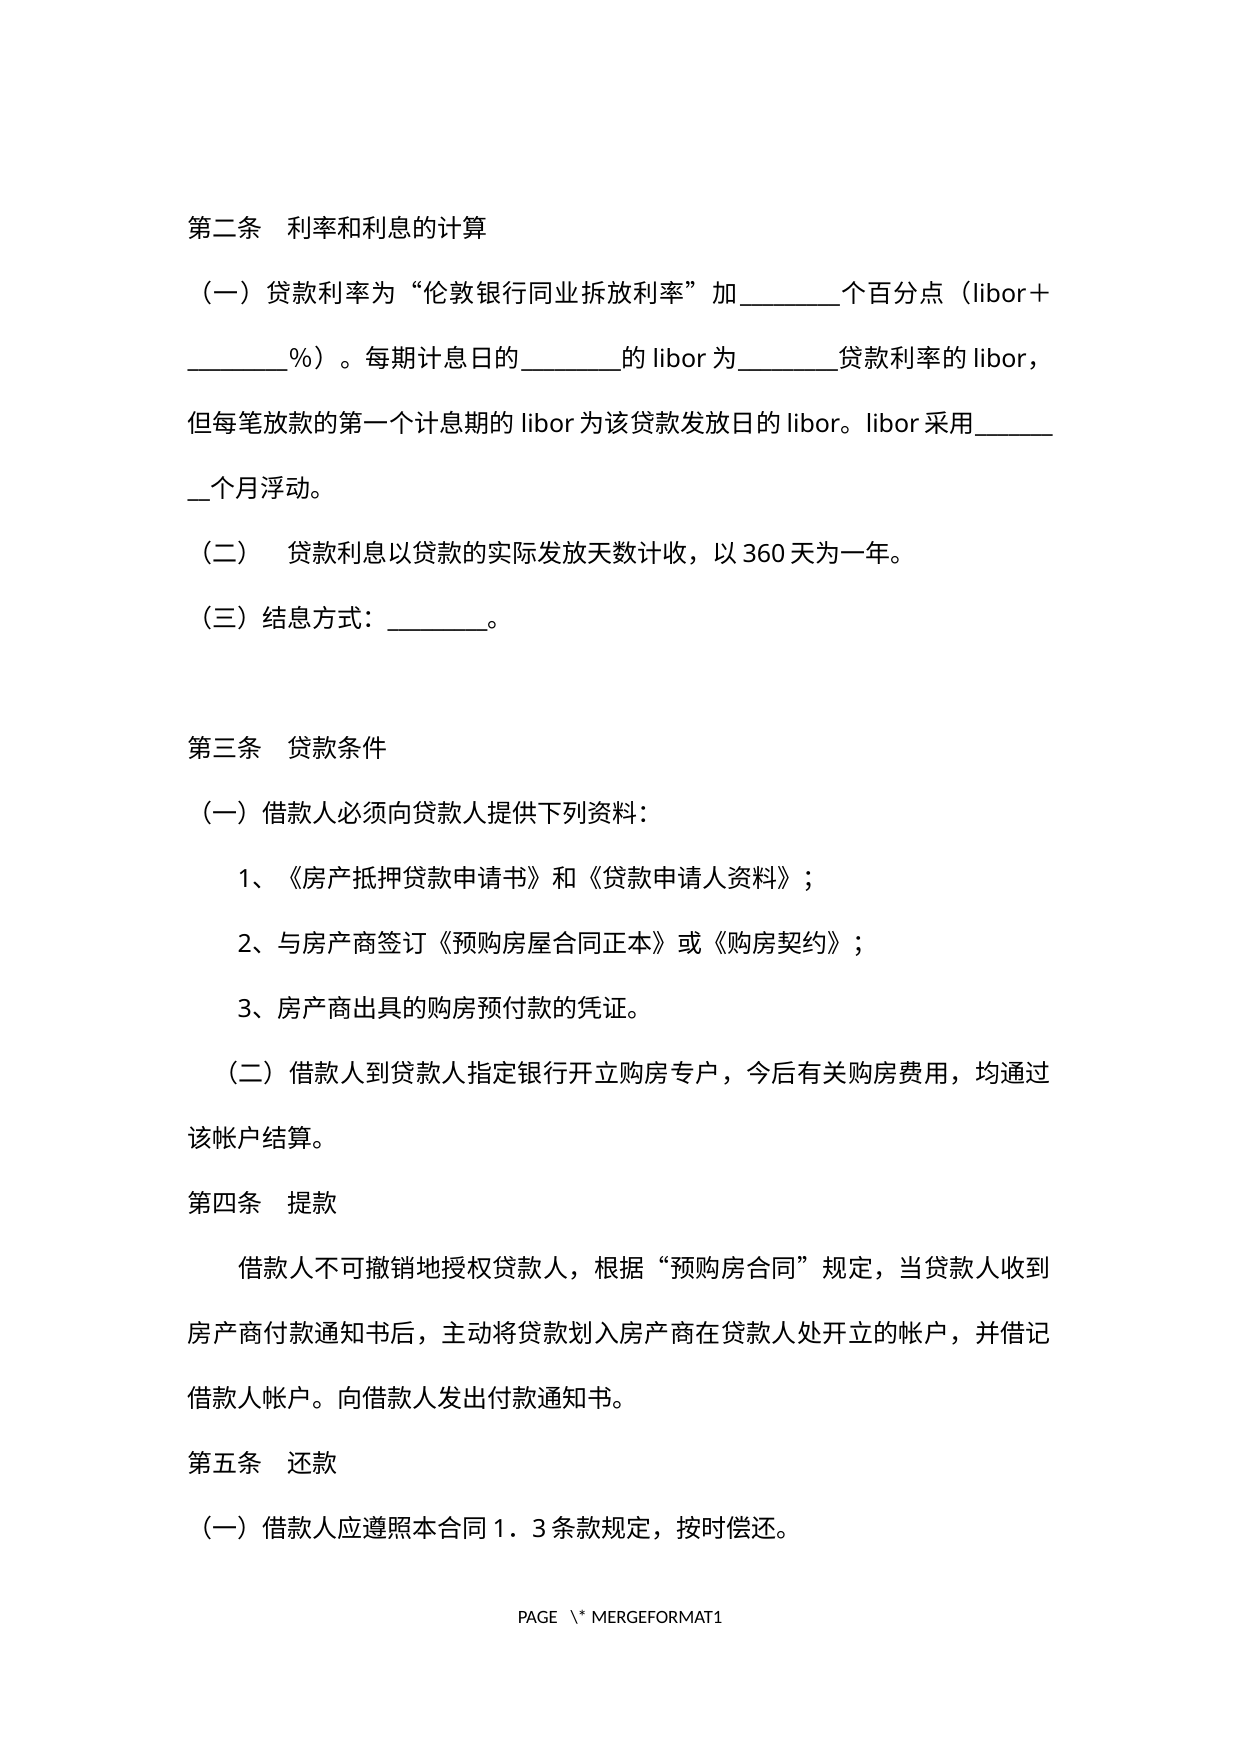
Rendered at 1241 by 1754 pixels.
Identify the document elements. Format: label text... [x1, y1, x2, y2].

text 第四条 提款 [187, 1169, 1053, 1234]
text 借款人不可撤销地授权贷款人，根据“预购房合同”规定，当贷款人收到房产商付款通知书后，主动将贷款划入房产商在贷款人处开立的帐户，并借记借款人帐户。向借款人发出付款通知书。 [187, 1234, 1053, 1429]
text 第五条 还款 [187, 1429, 1053, 1494]
text （二） 贷款利息以贷款的实际发放天数计收，以360天为一年。 [187, 519, 1053, 584]
text （二）借款人到贷款人指定银行开立购房专户，今后有关购房费用，均通过该帐户结算。 [187, 1039, 1053, 1169]
text 第三条 贷款条件 [187, 714, 1053, 779]
text 1、《房产抵押贷款申请书》和《贷款申请人资料》； [187, 844, 1053, 909]
text （一）借款人应遵照本合同1．3条款规定，按时偿还。 [187, 1494, 1053, 1559]
text 2、与房产商签订《预购房屋合同正本》或《购房契约》； [187, 909, 1053, 974]
text 3、房产商出具的购房预付款的凭证。 [187, 974, 1053, 1039]
text 第二条 利率和利息的计算 [187, 194, 1053, 259]
text （一）借款人必须向贷款人提供下列资料： [187, 779, 1053, 844]
text （一）贷款利率为“伦敦银行同业拆放利率”加_________个百分点（libor＋_________％）。每期计息日的_________的libor为_________贷款利率的libor，但每笔放款的第一个计息期的libor为该贷款发放日的libor。libor采用_________个月浮动。 [187, 259, 1053, 519]
text （三）结息方式：_________。 [187, 584, 1053, 649]
